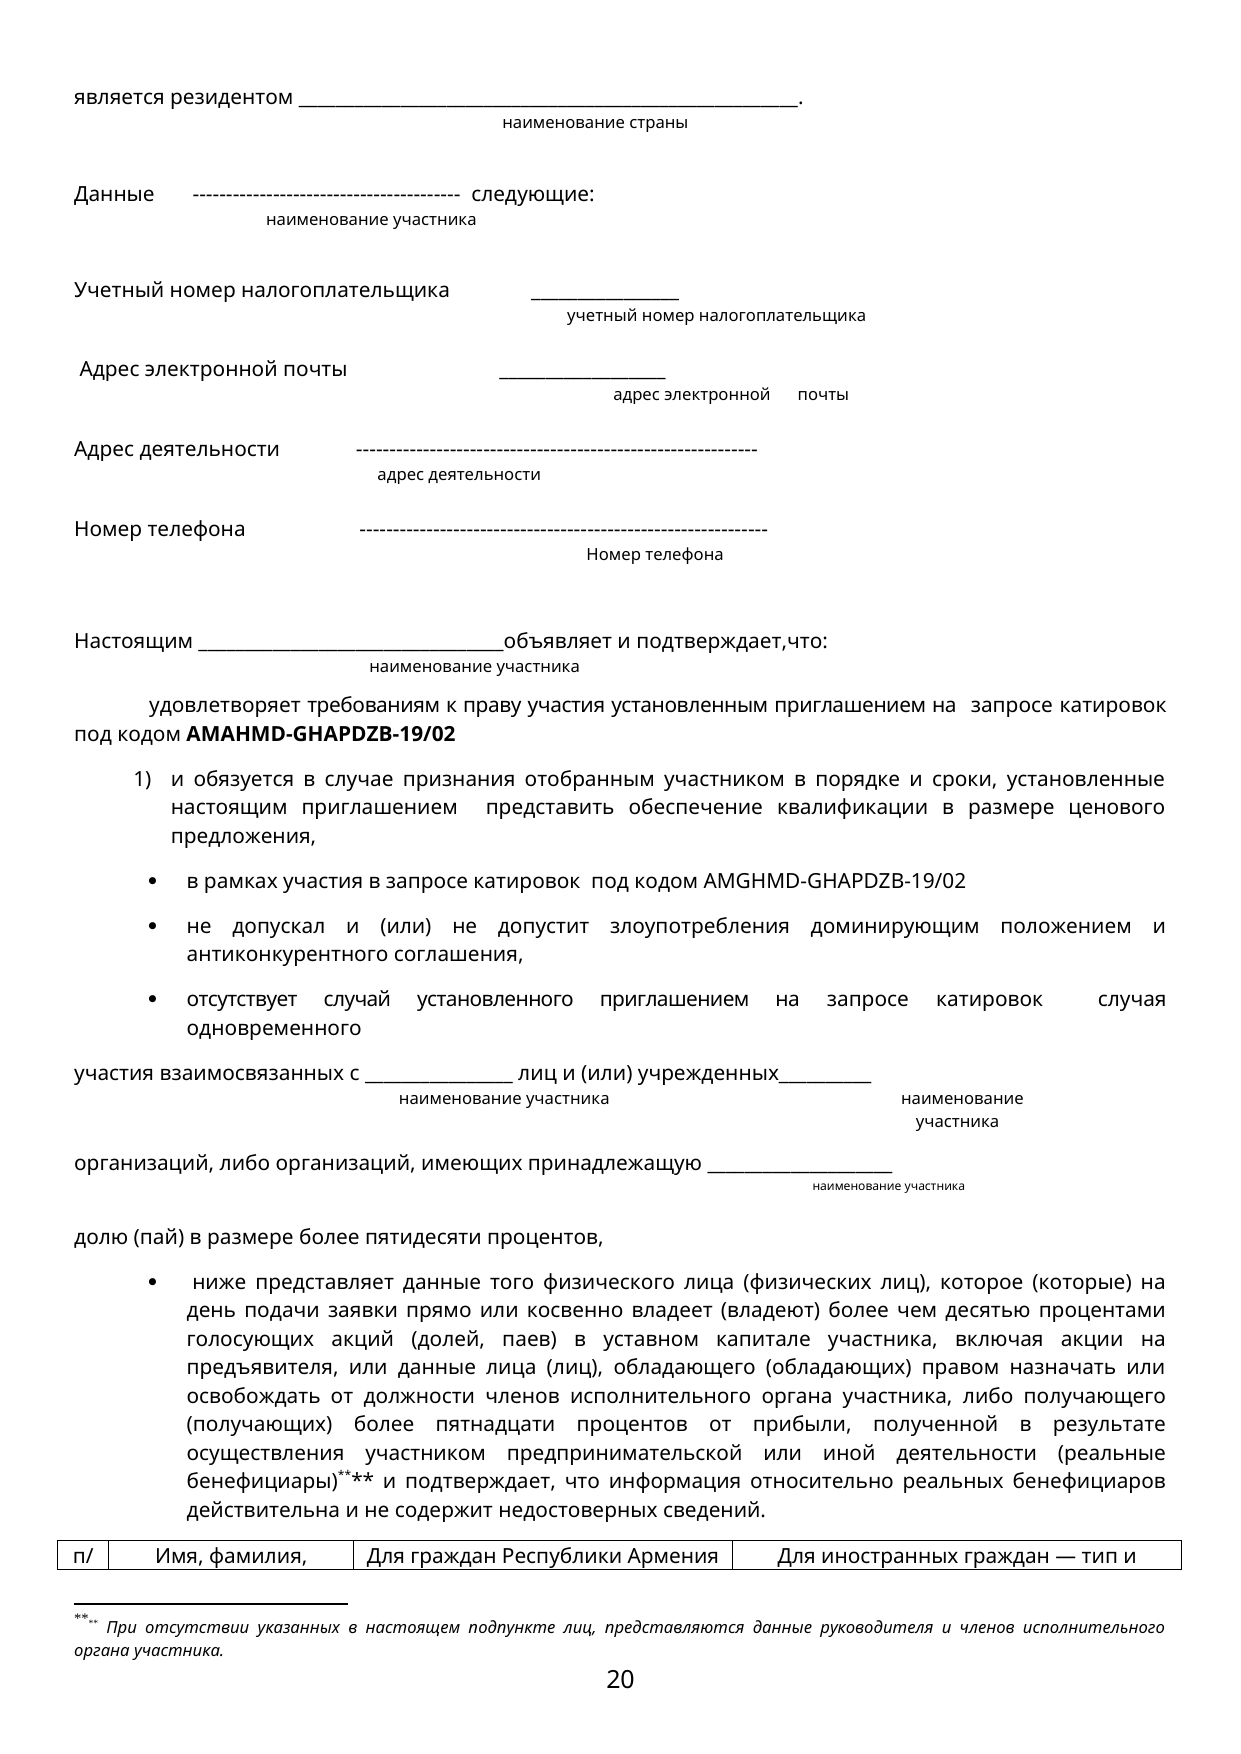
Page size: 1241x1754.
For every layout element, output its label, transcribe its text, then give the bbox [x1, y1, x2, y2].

text участия взаимосвязанных с ________________ лиц и (или) учрежденных__________ [74, 1058, 1167, 1086]
text наименование страны [502, 111, 1167, 134]
text Учетный номер налогоплательщика ________________ [74, 275, 1167, 303]
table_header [109, 1541, 353, 1569]
text является резидентом ______________________________________________________. [74, 82, 1167, 111]
text адрес деятельности [74, 463, 1167, 485]
text участника [916, 1109, 1167, 1132]
text Данные ---------------------------------------- следующие: [74, 179, 1167, 207]
text Настоящим _________________________________объявляет и подтверждает,что: [74, 627, 1167, 655]
text наименование участника [266, 207, 1167, 230]
list не допускал и (или) не допустит злоупотребления доминирующим положением и антиконкурентного соглашения, [149, 911, 1167, 968]
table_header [354, 1541, 732, 1569]
text Адрес электронной почты __________________ [74, 354, 1167, 383]
text долю (пай) в размере более пятидесяти процентов, [74, 1222, 1167, 1251]
list и обязуется в случае признания отобранным участником в порядке и сроки, установленные настоящим приглашением представить обеспечение квалификации в размере ценового предложения, [133, 764, 1167, 849]
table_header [733, 1541, 1181, 1569]
text Адрес деятельности ------------------------------------------------------------ [74, 434, 1167, 463]
text удовлетворяет требованиям к праву участия установленным приглашением на запросе катировок под кодом АMАHMD-GHAPDZB-19/02 [74, 690, 1167, 747]
list отсутствует случай установленного приглашением на запросе катировок случая одновременного [149, 984, 1167, 1041]
text наименование участника [812, 1177, 1167, 1205]
text организаций, либо организаций, имеющих принадлежащую ____________________ [74, 1148, 1167, 1177]
text Номер телефона ------------------------------------------------------------- [74, 514, 1167, 542]
text учетный номер налогоплательщика [502, 303, 1167, 326]
text Номер телефона [443, 542, 1167, 565]
text адрес электронной почты [428, 383, 1167, 406]
text наименование участника наименование [399, 1086, 1167, 1109]
text наименование участника [369, 655, 1167, 678]
table_header п/н [58, 1541, 108, 1569]
list ниже представляет данные того физического лица (физических лиц), которое (которые) на день подачи заявки прямо или косвенно владеет (владеют) более чем десятью процентами голосующих акций (долей, паев) в уставном капитале участника, включая акции на предъявителя, или данные лица (лиц), обладающего (обладающих) правом назначать или освобождать от должности членов исполнительного органа участника, либо получающего (получающих) более пятнадцати процентов от прибыли, полученной в результате осуществления участником предпринимательской или иной деятельности (реальные бенефициары)** и подтверждает, что информация относительно реальных бенефициаров действительна и не содержит недостоверных сведений. [149, 1267, 1167, 1523]
list в рамках участия в запросе катировок под кодом АMGHMD-GHAPDZB-19/02 [149, 866, 1167, 894]
